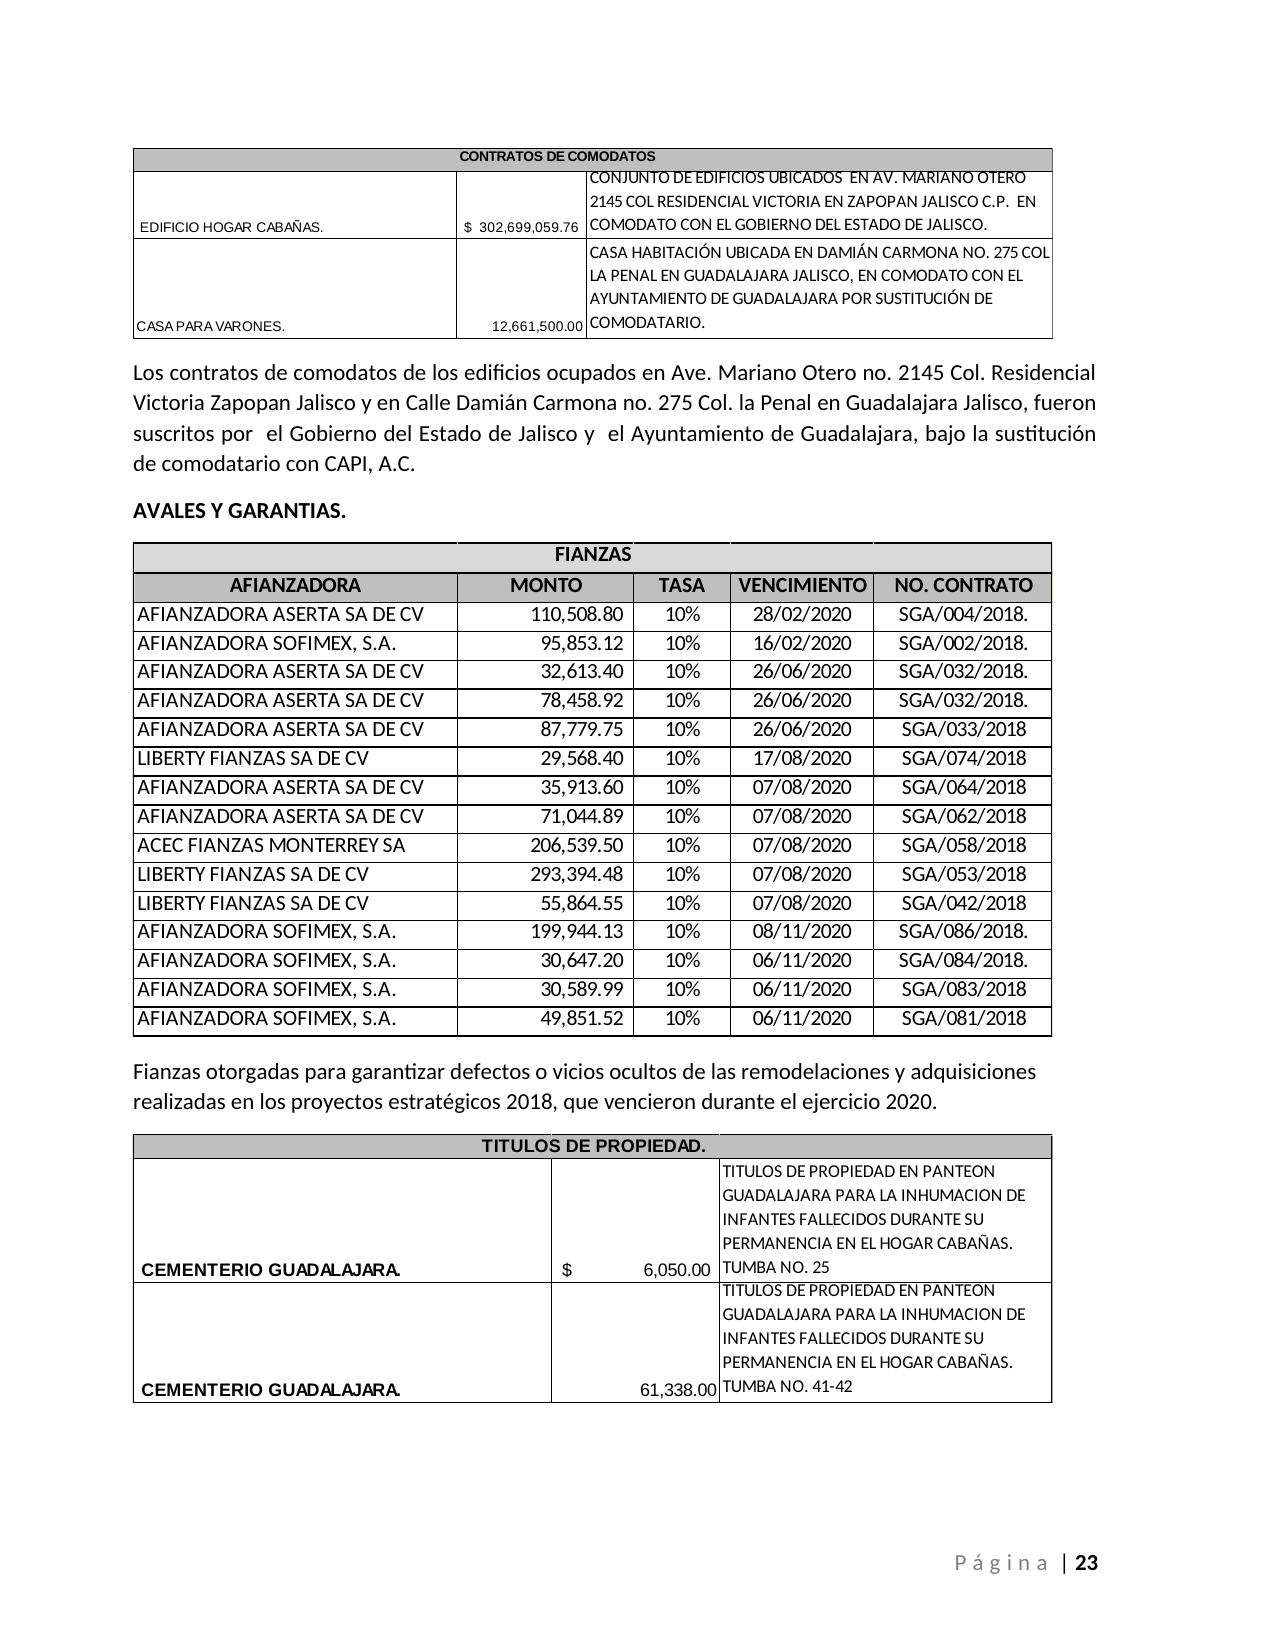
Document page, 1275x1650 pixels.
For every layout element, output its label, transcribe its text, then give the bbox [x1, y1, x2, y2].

text Los contratos de comodatos de los edificios ocupados en Ave. Mariano Otero no. 2145 Col. Residencial Victoria Zapopan Jalisco y en Calle Damián Carmona no. 275 Col. la Penal en Guadalajara Jalisco, fueron suscritos por el Gobierno del Estado de Jalisco y el Ayuntamiento de Guadalajara, bajo la sustitución de comodatario con CAPI, A.C. [133, 358, 1098, 477]
text Fianzas otorgadas para garantizar defectos o vicios ocultos de las remodelaciones y adquisiciones realizadas en los proyectos estratégicos 2018, que vencieron durante el ejercicio 2020. [133, 1057, 1098, 1115]
text AVALES Y GARANTIAS. [133, 496, 1098, 524]
